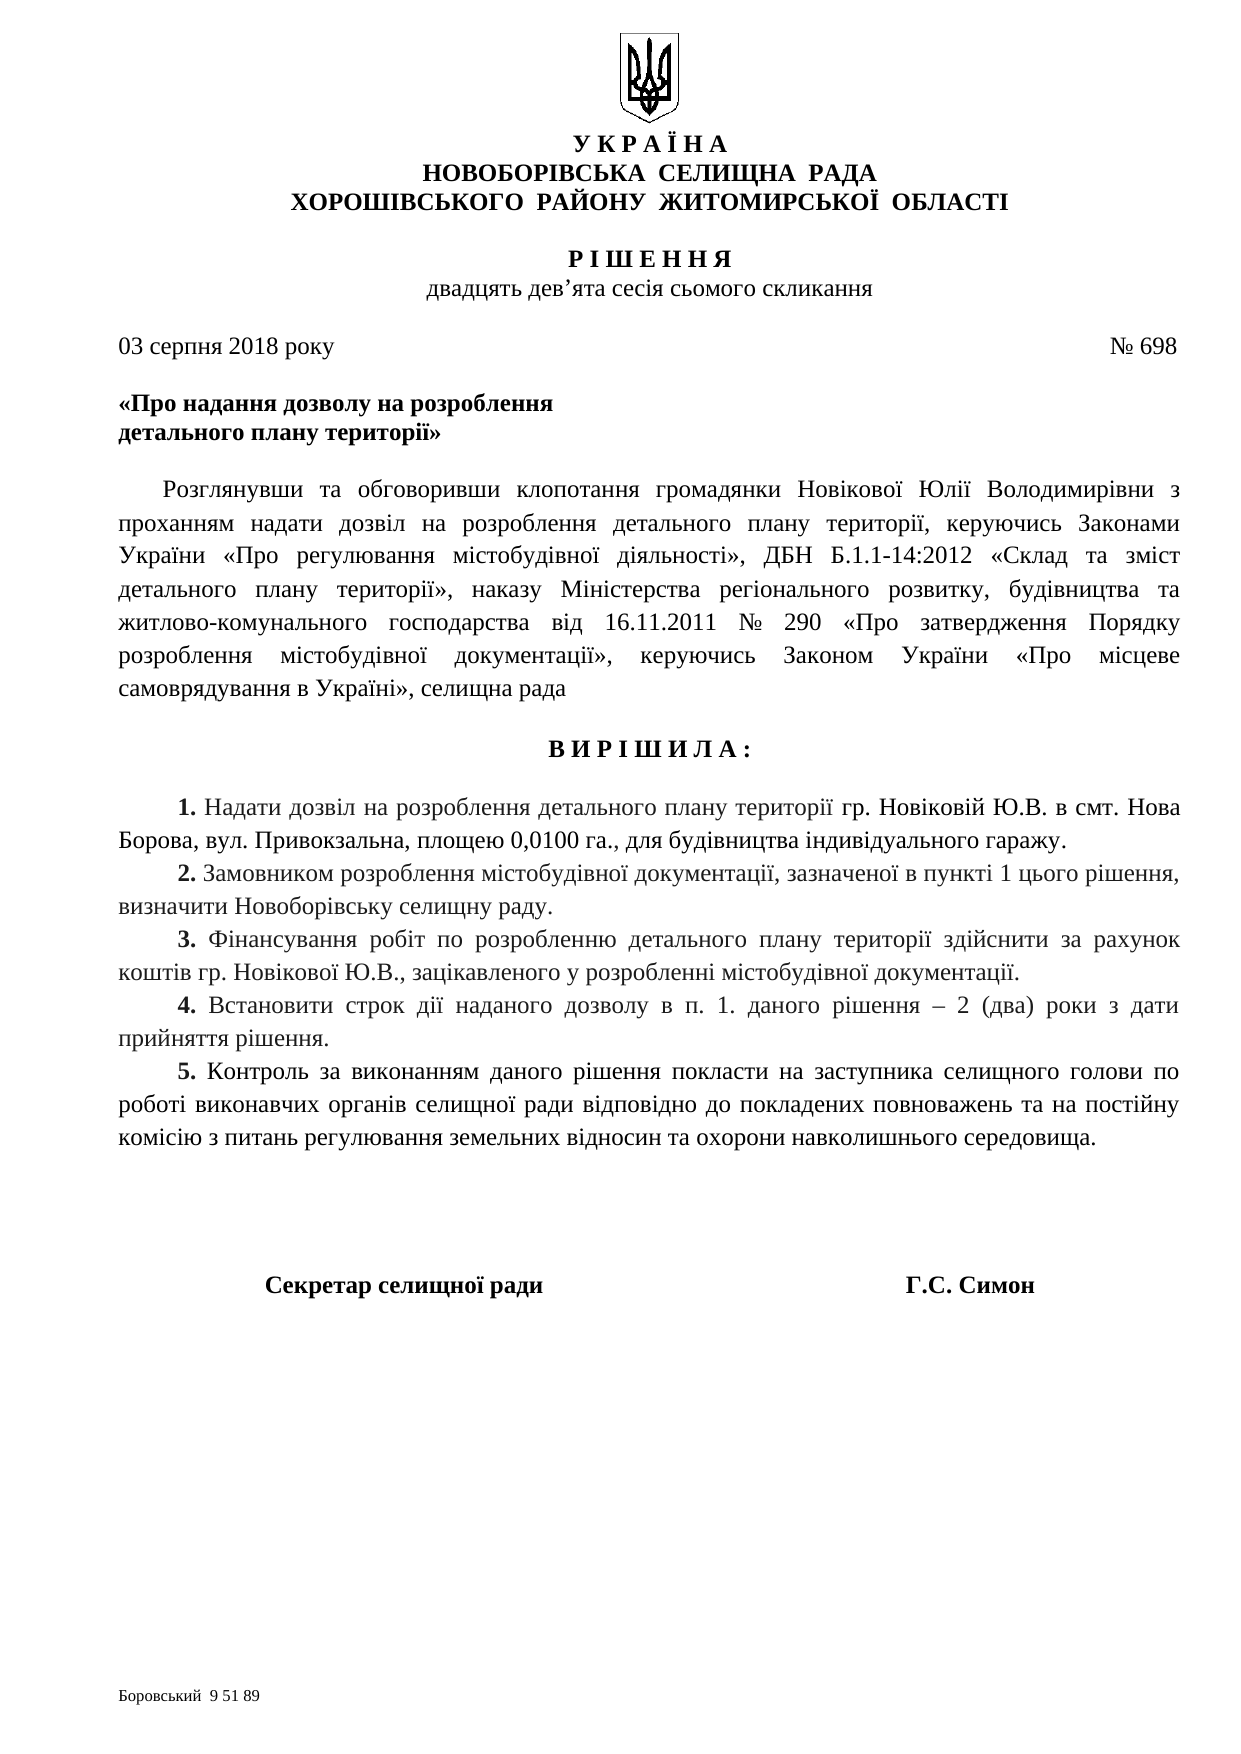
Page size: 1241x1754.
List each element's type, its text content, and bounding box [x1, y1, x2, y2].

text 1. Надати дозвіл на розроблення детального плану території гр. Новіковій Ю.В. в смт. Нова Борова, вул. Привокзальна, площею 0,0100 га., для будівництва індивідуального гаражу. [118, 792, 1181, 854]
text двадцять дев’ята сесія сьомого скликання [118, 273, 1181, 302]
picture [614, 29, 685, 130]
text «Про надання дозволу на розроблення детального плану території» [118, 388, 591, 446]
text У К Р А Ї Н А [118, 129, 1181, 158]
text ХОРОШІВСЬКОГО РАЙОНУ ЖИТОМИРСЬКОЇ ОБЛАСТІ [118, 187, 1181, 216]
text 5. Контроль за виконанням даного рішення покласти на заступника селищного голови по роботі виконавчих органів селищної ради відповідно до покладених повноважень та на постійну комісію з питань регулювання земельних відносин та охорони навколишнього середовища. [118, 1056, 1181, 1151]
text 3. Фінансування робіт по розробленню детального плану території здійснити за рахунок коштів гр. Новікової Ю.В., зацікавленого у розробленні містобудівної документації. [118, 924, 1181, 986]
text НОВОБОРІВСЬКА СЕЛИЩНА РАДА [118, 158, 1181, 187]
text В И Р І Ш И Л А : [118, 734, 1181, 763]
text Р І Ш Е Н Н Я [118, 244, 1181, 273]
text 03 серпня 2018 року № 698 [118, 331, 1181, 359]
text 2. Замовником розроблення містобудівної документації, зазначеної в пункті 1 цього рішення, визначити Новоборівську селищну раду. [118, 858, 1181, 920]
text Секретар селищної ради Г.С. Симон [118, 1270, 1181, 1299]
text 4. Встановити строк дії наданого дозволу в п. 1. даного рішення – 2 (два) роки з дати прийняття рішення. [118, 990, 1181, 1052]
text Розглянувши та обговоривши клопотання громадянки Новікової Юлії Володимирівни з проханням надати дозвіл на розроблення детального плану території, керуючись Законами України «Про регулювання містобудівної діяльності», ДБН Б.1.1-14:2012 «Склад та зміст детального плану території», наказу Міністерства регіонального розвитку, будівництва та житлово-комунального господарства від 16.11.2011 № 290 «Про затвердження Порядку розроблення містобудівної документації», керуючись Законом України «Про місцеве самоврядування в Україні», селищна рада [118, 474, 1181, 701]
